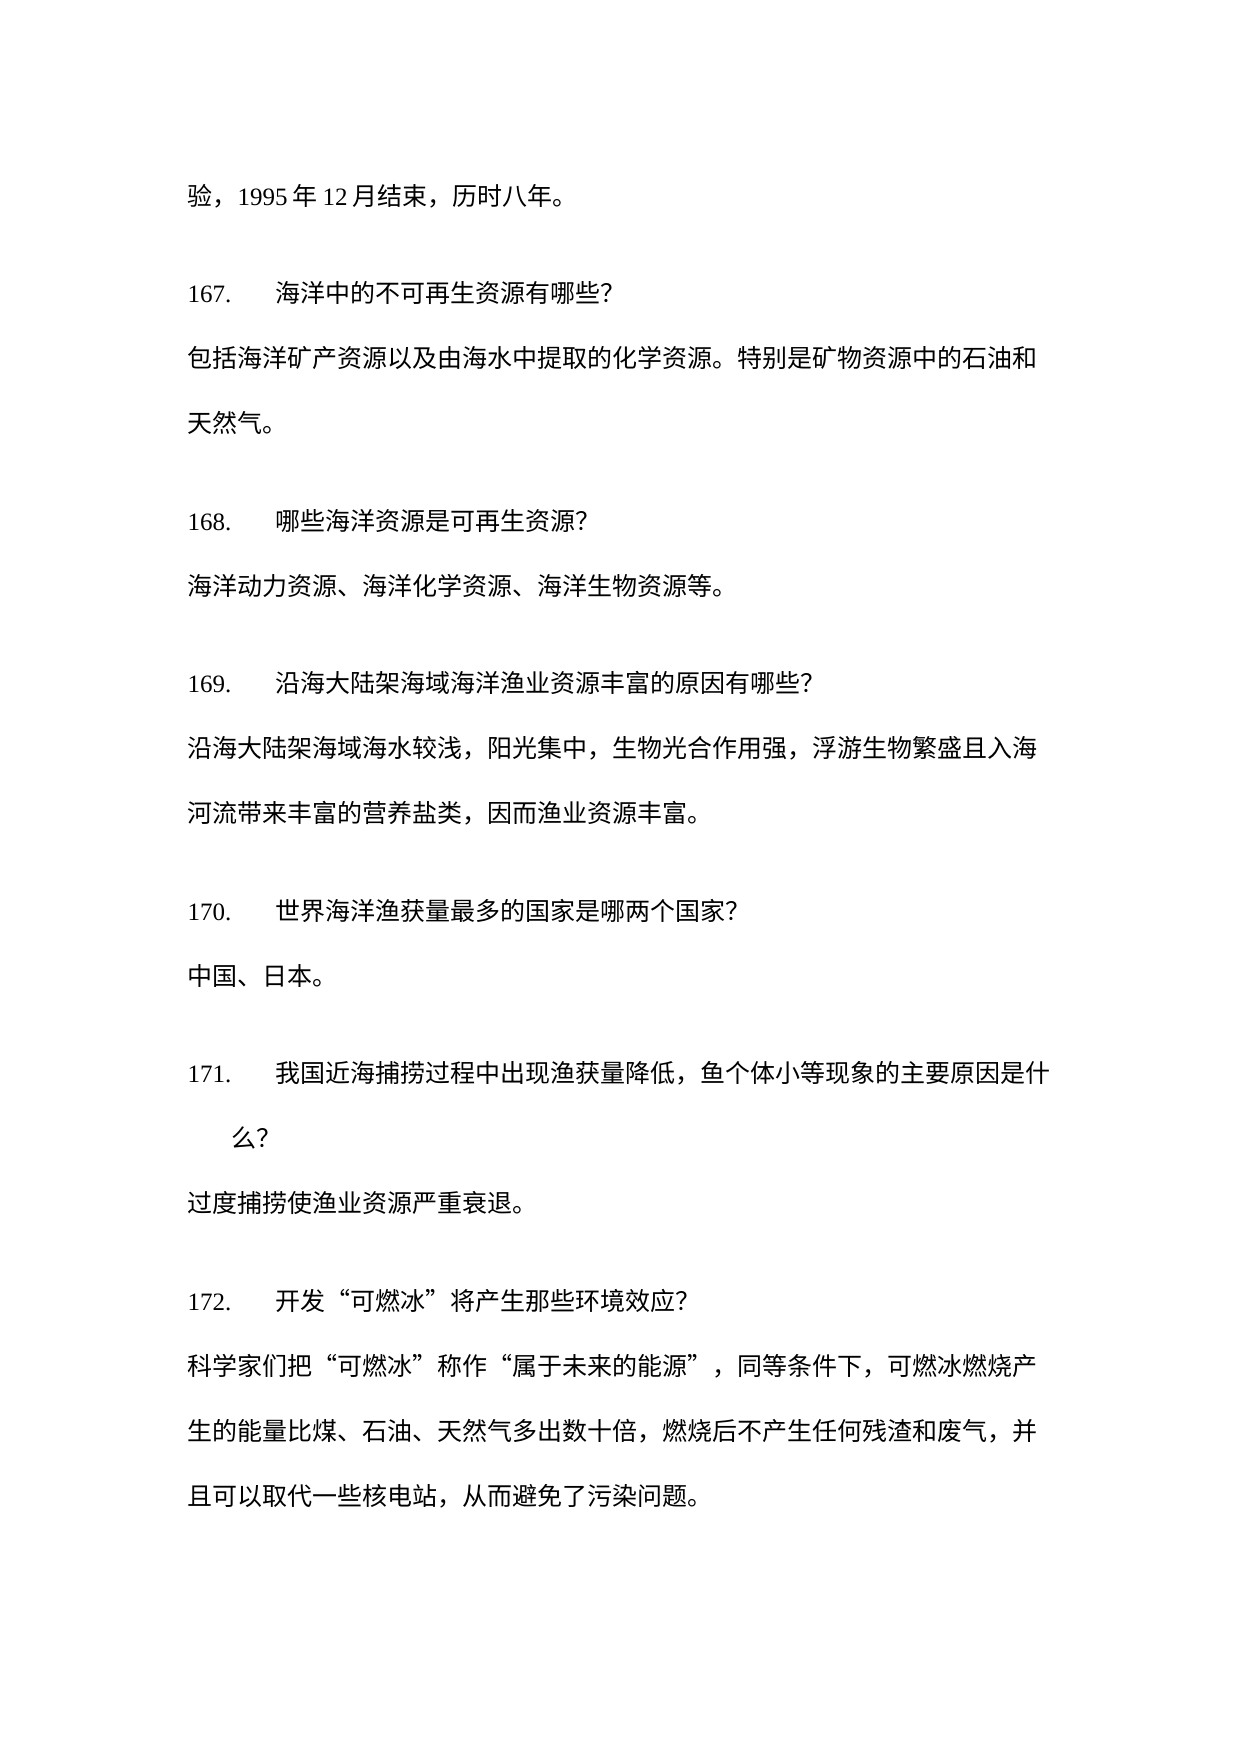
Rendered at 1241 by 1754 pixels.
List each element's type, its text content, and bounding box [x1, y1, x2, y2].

list 沿海大陆架海域海洋渔业资源丰富的原因有哪些？ [187, 649, 1053, 714]
list 哪些海洋资源是可再生资源？ [187, 487, 1053, 552]
text 包括海洋矿产资源以及由海水中提取的化学资源。特别是矿物资源中的石油和天然气。 [187, 324, 1053, 454]
list 开发“可燃冰”将产生那些环境效应？ [187, 1267, 1053, 1332]
list 世界海洋渔获量最多的国家是哪两个国家？ [187, 877, 1053, 942]
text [187, 162, 1053, 227]
text 沿海大陆架海域海水较浅，阳光集中，生物光合作用强，浮游生物繁盛且入海河流带来丰富的营养盐类，因而渔业资源丰富。 [187, 714, 1053, 844]
list 我国近海捕捞过程中出现渔获量降低，鱼个体小等现象的主要原因是什么？ [187, 1039, 1053, 1169]
text 科学家们把“可燃冰”称作“属于未来的能源”，同等条件下，可燃冰燃烧产生的能量比煤、石油、天然气多出数十倍，燃烧后不产生任何残渣和废气，并且可以取代一些核电站，从而避免了污染问题。 [187, 1332, 1053, 1527]
list 海洋中的不可再生资源有哪些？ [187, 259, 1053, 324]
text 中国、日本。 [187, 942, 1053, 1007]
text 过度捕捞使渔业资源严重衰退。 [187, 1169, 1053, 1234]
text 海洋动力资源、海洋化学资源、海洋生物资源等。 [187, 552, 1053, 617]
